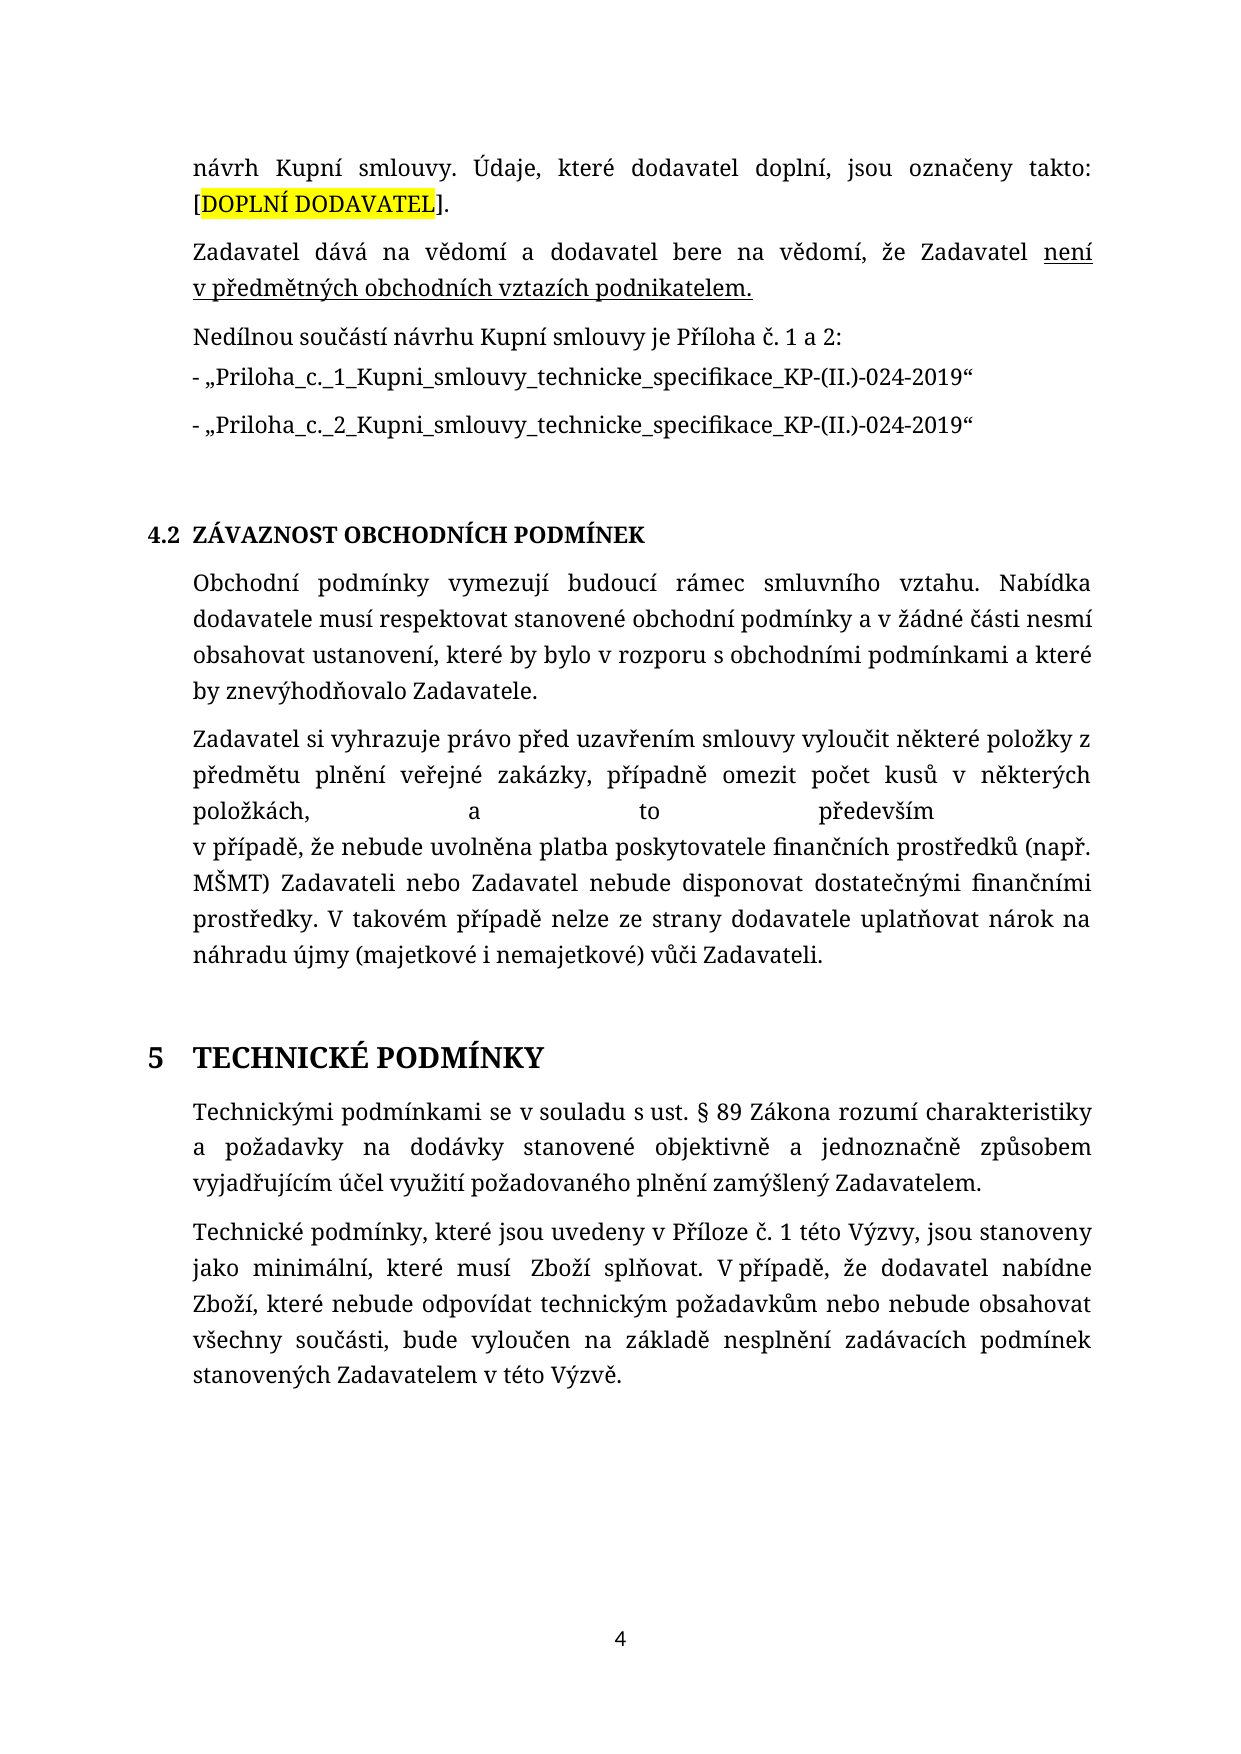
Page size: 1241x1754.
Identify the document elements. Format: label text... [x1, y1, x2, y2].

text Technické podmínky, které jsou uvedeny v Příloze č. 1 této Výzvy, jsou stanoveny jako minimální, které musí Zboží splňovat. V případě, že dodavatel nabídne Zboží, které nebude odpovídat technickým požadavkům nebo nebude obsahovat všechny součásti, bude vyloučen na základě nesplnění zadávacích podmínek stanovených Zadavatelem v této Výzvě. [193, 1216, 1092, 1391]
text Nedílnou součástí návrhu Kupní smlouvy je Příloha č. 1 a 2: [193, 321, 1092, 352]
text Obchodní podmínky vymezují budoucí rámec smluvního vztahu. Nabídka dodavatele musí respektovat stanovené obchodní podmínky a v žádné části nesmí obsahovat ustanovení, které by bylo v rozporu s obchodními podmínkami a které by znevýhodňovalo Zadavatele. [193, 567, 1092, 706]
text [193, 152, 1092, 219]
subtitle TECHNICKÉ PODMÍNKY [148, 1037, 1092, 1077]
text Technickými podmínkami se v souladu s ust. § 89 Zákona rozumí charakteristiky a požadavky na dodávky stanovené objektivně a jednoznačně způsobem vyjadřujícím účel využití požadovaného plnění zamýšlený Zadavatelem. [193, 1095, 1092, 1198]
subtitle ZÁVAZNOST OBCHODNÍCH PODMÍNEK [148, 518, 1092, 550]
text - „Priloha_c._1_Kupni_smlouvy_technicke_specifikace_KP-(II.)-024-2019“ [192, 361, 1092, 392]
text Zadavatel dává na vědomí a dodavatel bere na vědomí, že Zadavatel není v předmětných obchodních vztazích podnikatelem. [193, 236, 1092, 303]
text - „Priloha_c._2_Kupni_smlouvy_technicke_specifikace_KP-(II.)-024-2019“ [192, 409, 1092, 440]
text Zadavatel si vyhrazuje právo před uzavřením smlouvy vyloučit některé položky z předmětu plnění veřejné zakázky, případně omezit počet kusů v některých položkách, a to především v případě, že nebude uvolněna platba poskytovatele finančních prostředků (např. MŠMT) Zadavateli nebo Zadavatel nebude disponovat dostatečnými finančními prostředky. V takovém případě nelze ze strany dodavatele uplatňovat nárok na náhradu újmy (majetkové i nemajetkové) vůči Zadavateli. [193, 723, 1092, 970]
